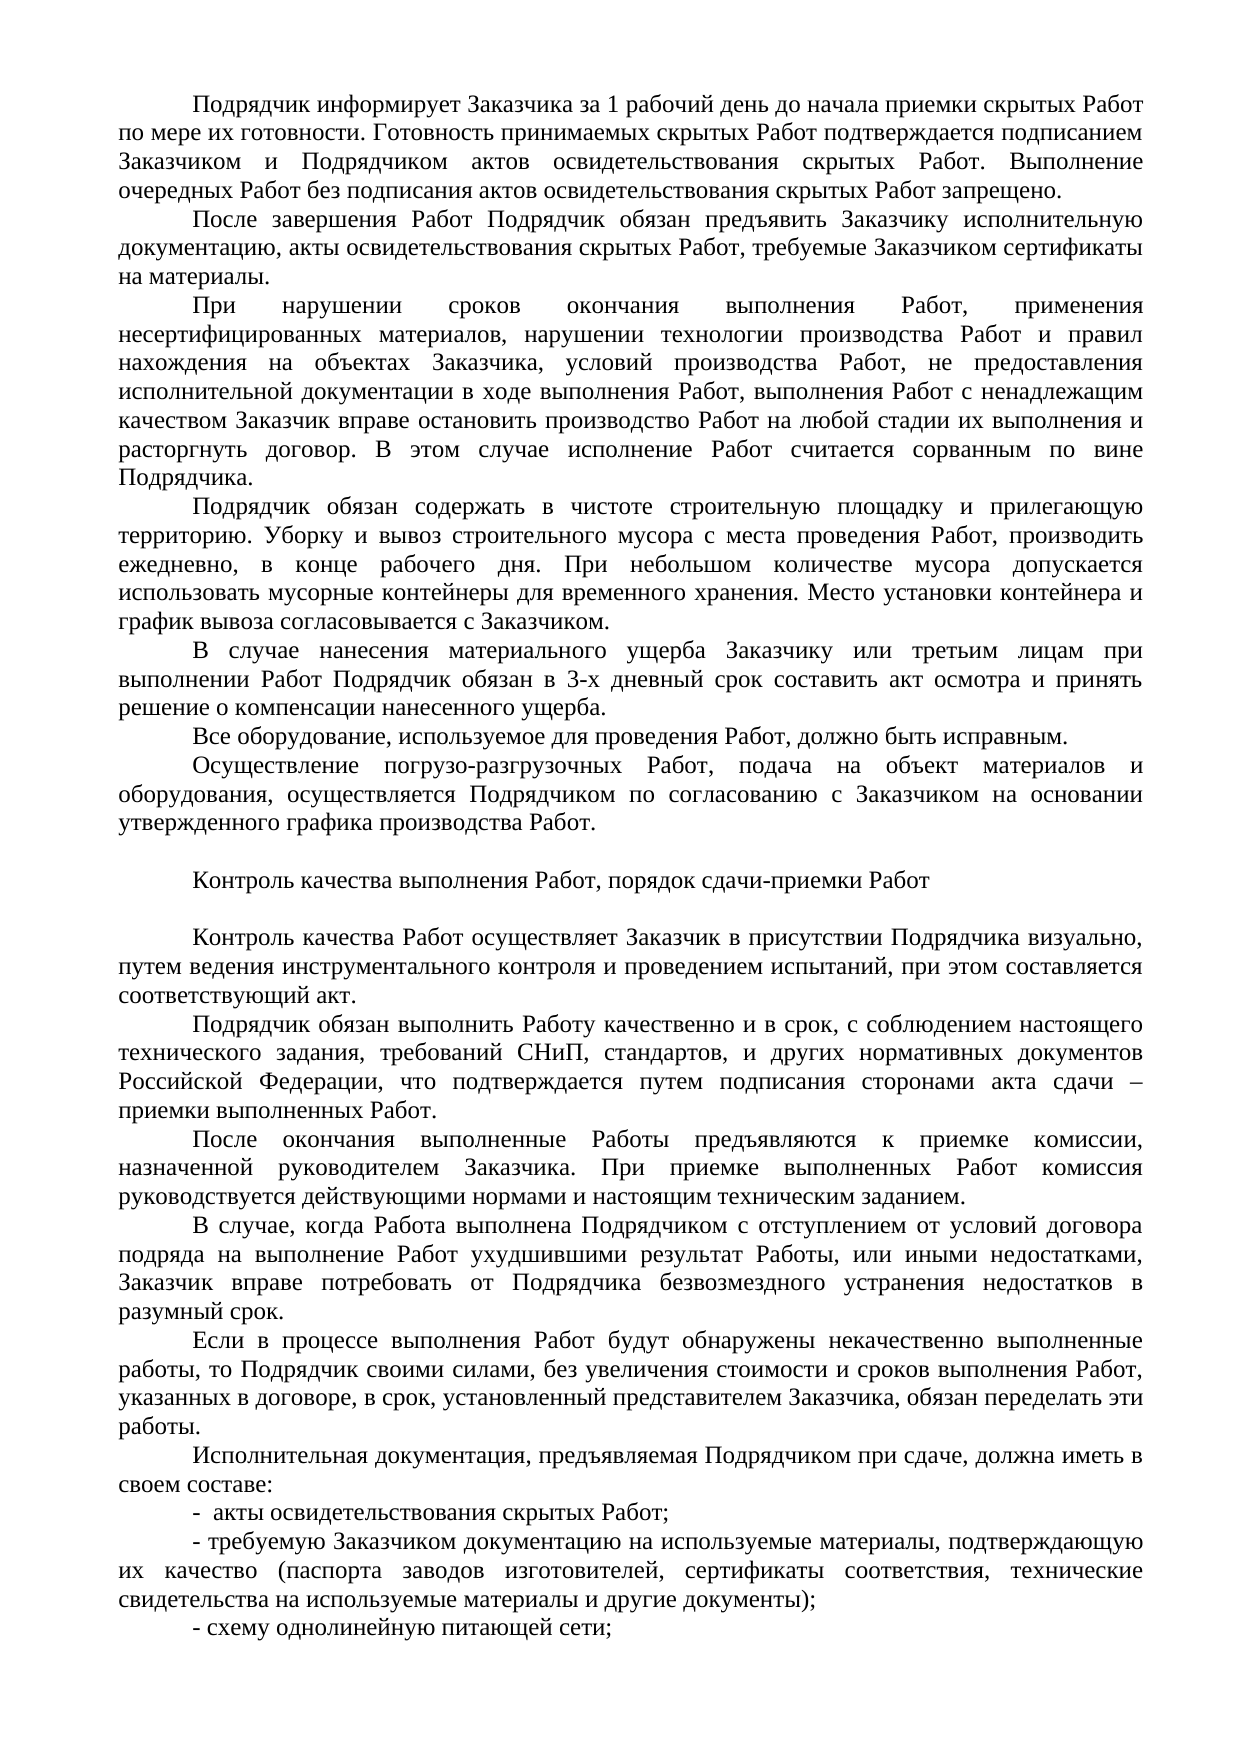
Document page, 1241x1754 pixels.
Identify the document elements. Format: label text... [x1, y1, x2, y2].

text В случае нанесения материального ущерба Заказчику или третьим лицам при выполнении Работ Подрядчик обязан в 3-х дневный срок составить акт осмотра и принять решение о компенсации нанесенного ущерба. [118, 635, 1144, 721]
text Осуществление погрузо-разгрузочных Работ, подача на объект материалов и оборудования, осуществляется Подрядчиком по согласованию с Заказчиком на основании утвержденного графика производства Работ. [118, 750, 1144, 836]
text Все оборудование, используемое для проведения Работ, должно быть исправным. [118, 721, 1144, 750]
text В случае, когда Работа выполнена Подрядчиком с отступлением от условий договора подряда на выполнение Работ ухудшившими результат Работы, или иными недостатками, Заказчик вправе потребовать от Подрядчика безвозмездного устранения недостатков в разумный срок. [118, 1210, 1144, 1325]
text Контроль качества Работ осуществляет Заказчик в присутствии Подрядчика визуально, путем ведения инструментального контроля и проведением испытаний, при этом составляется соответствующий акт. [118, 922, 1144, 1009]
text - акты освидетельствования скрытых Работ; [118, 1497, 1144, 1526]
text - требуемую Заказчиком документацию на используемые материалы, подтверждающую их качество (паспорта заводов изготовителей, сертификаты соответствия, технические свидетельства на используемые материалы и другие документы); [118, 1526, 1144, 1612]
text При нарушении сроков окончания выполнения Работ, применения несертифицированных материалов, нарушении технологии производства Работ и правил нахождения на объектах Заказчика, условий производства Работ, не предоставления исполнительной документации в ходе выполнения Работ, выполнения Работ с ненадлежащим качеством Заказчик вправе остановить производство Работ на любой стадии их выполнения и расторгнуть договор. В этом случае исполнение Работ считается сорванным по вине Подрядчика. [118, 290, 1144, 491]
text Подрядчик обязан содержать в чистоте строительную площадку и прилегающую территорию. Уборку и вывоз строительного мусора с места проведения Работ, производить ежедневно, в конце рабочего дня. При небольшом количестве мусора допускается использовать мусорные контейнеры для временного хранения. Место установки контейнера и график вывоза согласовывается с Заказчиком. [118, 491, 1144, 635]
text После завершения Работ Подрядчик обязан предъявить Заказчику исполнительную документацию, акты освидетельствования скрытых Работ, требуемые Заказчиком сертификаты на материалы. [118, 204, 1144, 290]
text - схему однолинейную питающей сети; [118, 1612, 1144, 1641]
text Подрядчик обязан выполнить Работу качественно и в срок, с соблюдением настоящего технического задания, требований СНиП, стандартов, и других нормативных документов Российской Федерации, что подтверждается путем подписания сторонами акта сдачи – приемки выполненных Работ. [118, 1009, 1144, 1124]
text Подрядчик информирует Заказчика за 1 рабочий день до начала приемки скрытых Работ по мере их готовности. Готовность принимаемых скрытых Работ подтверждается подписанием Заказчиком и Подрядчиком актов освидетельствования скрытых Работ. Выполнение очередных Работ без подписания актов освидетельствования скрытых Работ запрещено. [118, 89, 1144, 204]
text Если в процессе выполнения Работ будут обнаружены некачественно выполненные работы, то Подрядчик своими силами, без увеличения стоимости и сроков выполнения Работ, указанных в договоре, в срок, установленный представителем Заказчика, обязан переделать эти работы. [118, 1325, 1144, 1440]
text Исполнительная документация, предъявляемая Подрядчиком при сдаче, должна иметь в своем составе: [118, 1440, 1144, 1497]
text Контроль качества выполнения Работ, порядок сдачи-приемки Работ [118, 865, 1144, 894]
text После окончания выполненные Работы предъявляются к приемке комиссии, назначенной руководителем Заказчика. При приемке выполненных Работ комиссия руководствуется действующими нормами и настоящим техническим заданием. [118, 1124, 1144, 1210]
